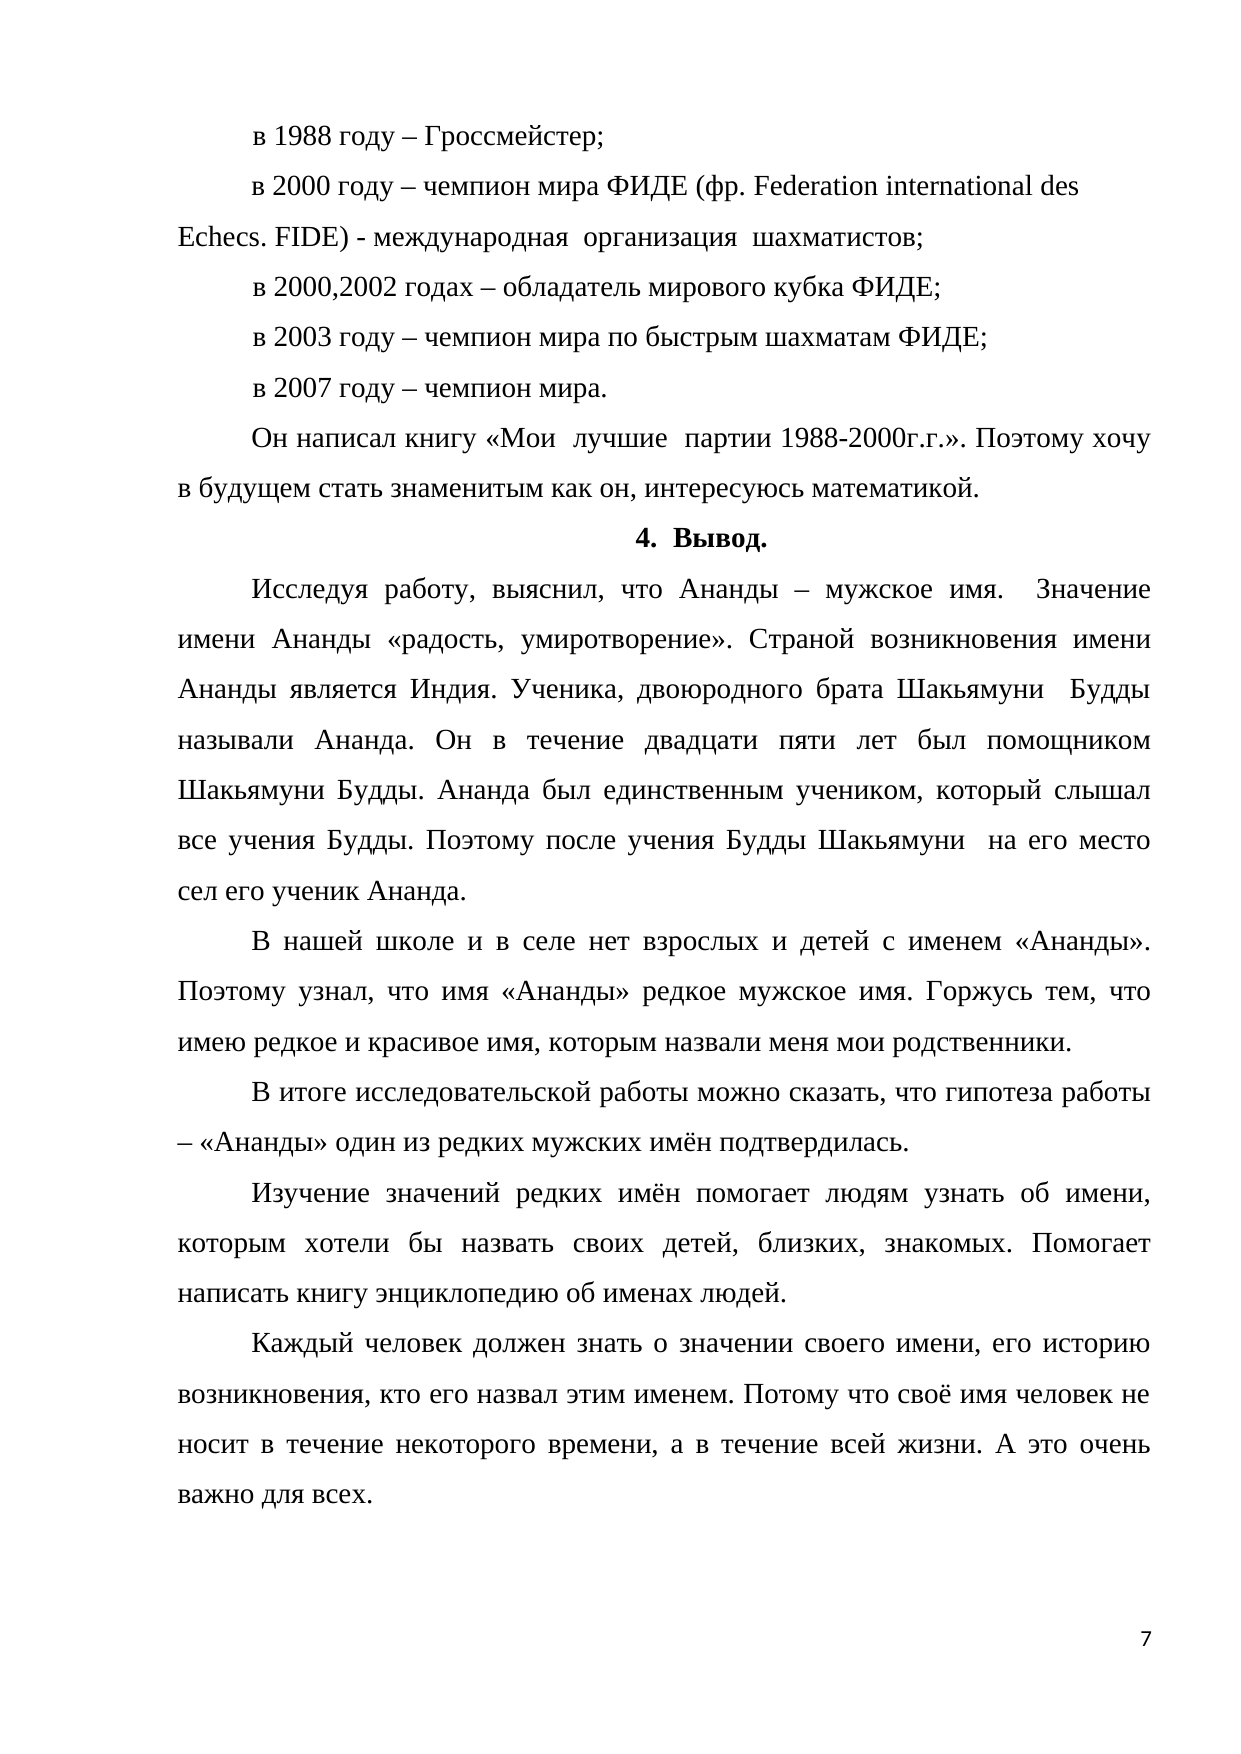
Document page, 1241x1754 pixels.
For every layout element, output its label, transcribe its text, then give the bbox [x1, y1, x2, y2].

text Каждый человек должен знать о значении своего имени, его историю возникновения, кто его назвал этим именем. Потому что своё имя человек не носит в течение некоторого времени, а в течение всей жизни. А это очень важно для всех. [177, 1326, 1152, 1510]
text Он написал книгу «Мои лучшие партии 1988-2000г.г.». Поэтому хочу в будущем стать знаменитым как он, интересуюсь математикой. [177, 420, 1152, 504]
text в 2000 году – чемпион мира ФИДЕ (фр. Federation international des Echecs. FIDE) - международная организация шахматистов; [177, 168, 1152, 252]
text Изучение значений редких имён помогает людям узнать об имени, которым хотели бы назвать своих детей, близких, знакомых. Помогает написать книгу энциклопедию об именах людей. [177, 1175, 1152, 1309]
list Вывод. [251, 521, 1152, 554]
list в 2000,2002 годах – обладатель мирового кубка ФИДЕ; [252, 269, 1152, 303]
list в 2007 году – чемпион мира. [252, 370, 1152, 403]
text Исследуя работу, выяснил, что Ананды – мужское имя. Значение имени Ананды «радость, умиротворение». Страной возникновения имени Ананды является Индия. Ученика, двоюродного брата Шакьямуни Будды называли Ананда. Он в течение двадцати пяти лет был помощником Шакьямуни Будды. Ананда был единственным учеником, который слышал все учения Будды. Поэтому после учения Будды Шакьямуни на его место сел его ученик Ананда. [177, 571, 1152, 906]
list в 2003 году – чемпион мира по быстрым шахматам ФИДЕ; [252, 319, 1152, 353]
text В нашей школе и в селе нет взрослых и детей с именем «Ананды». Поэтому узнал, что имя «Ананды» редкое мужское имя. Горжусь тем, что имею редкое и красивое имя, которым назвали меня мои родственники. [177, 923, 1152, 1057]
text В итоге исследовательской работы можно сказать, что гипотеза работы – «Ананды» один из редких мужских имён подтвердилась. [177, 1074, 1152, 1158]
list в 1988 году – Гроссмейстер; [252, 118, 1152, 152]
